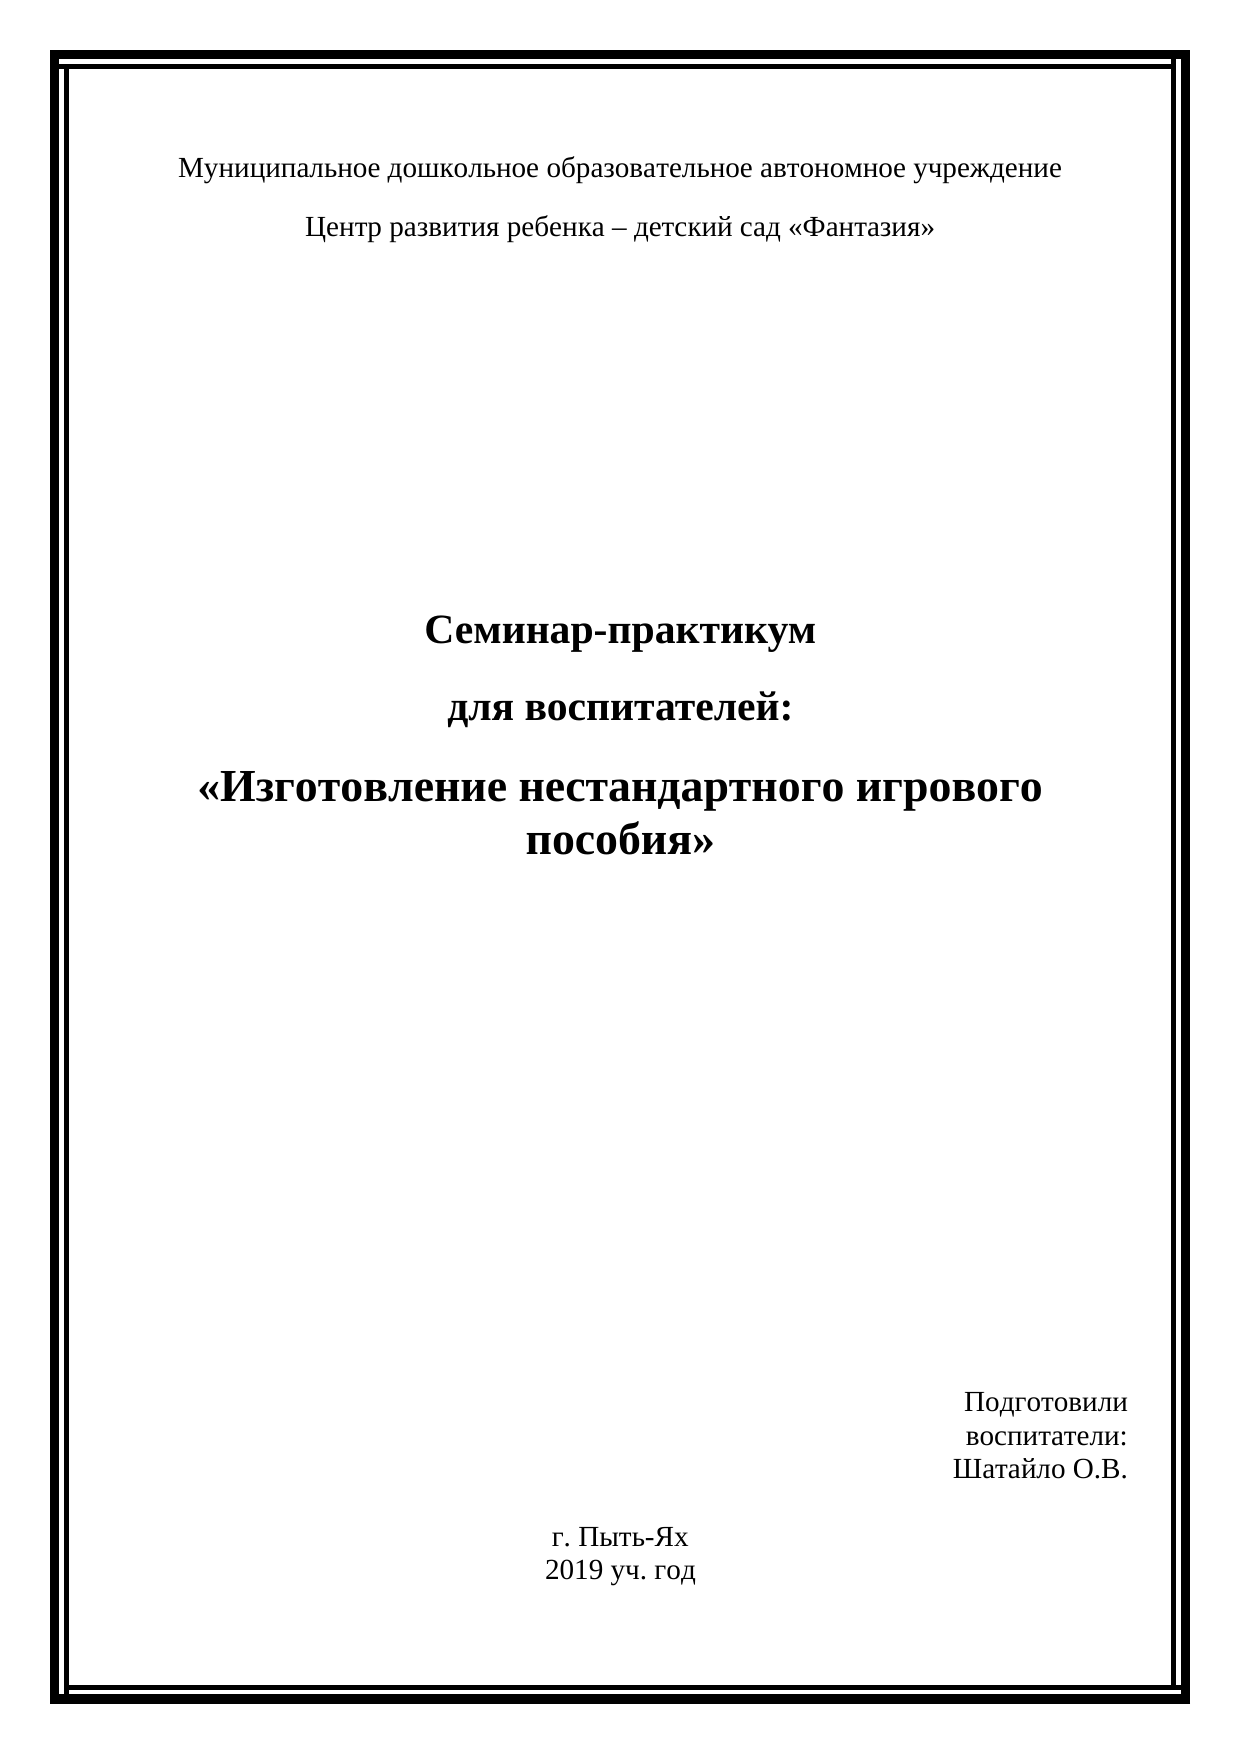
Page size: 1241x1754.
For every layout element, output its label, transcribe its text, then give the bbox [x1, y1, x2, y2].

text Шатайло О.В. [112, 1452, 1128, 1485]
text Муниципальное дошкольное образовательное автономное учреждение [112, 150, 1128, 183]
text «Изготовление нестандартного игрового пособия» [112, 759, 1128, 864]
text Центр развития ребенка – детский сад «Фантазия» [112, 209, 1128, 243]
text Подготовили [112, 1384, 1128, 1418]
text воспитатели: [112, 1418, 1128, 1452]
text 2019 уч. год [112, 1552, 1128, 1586]
text г. Пыть-Ях [112, 1519, 1128, 1552]
text Семинар-практикум [112, 604, 1128, 652]
text для воспитателей: [112, 682, 1128, 729]
